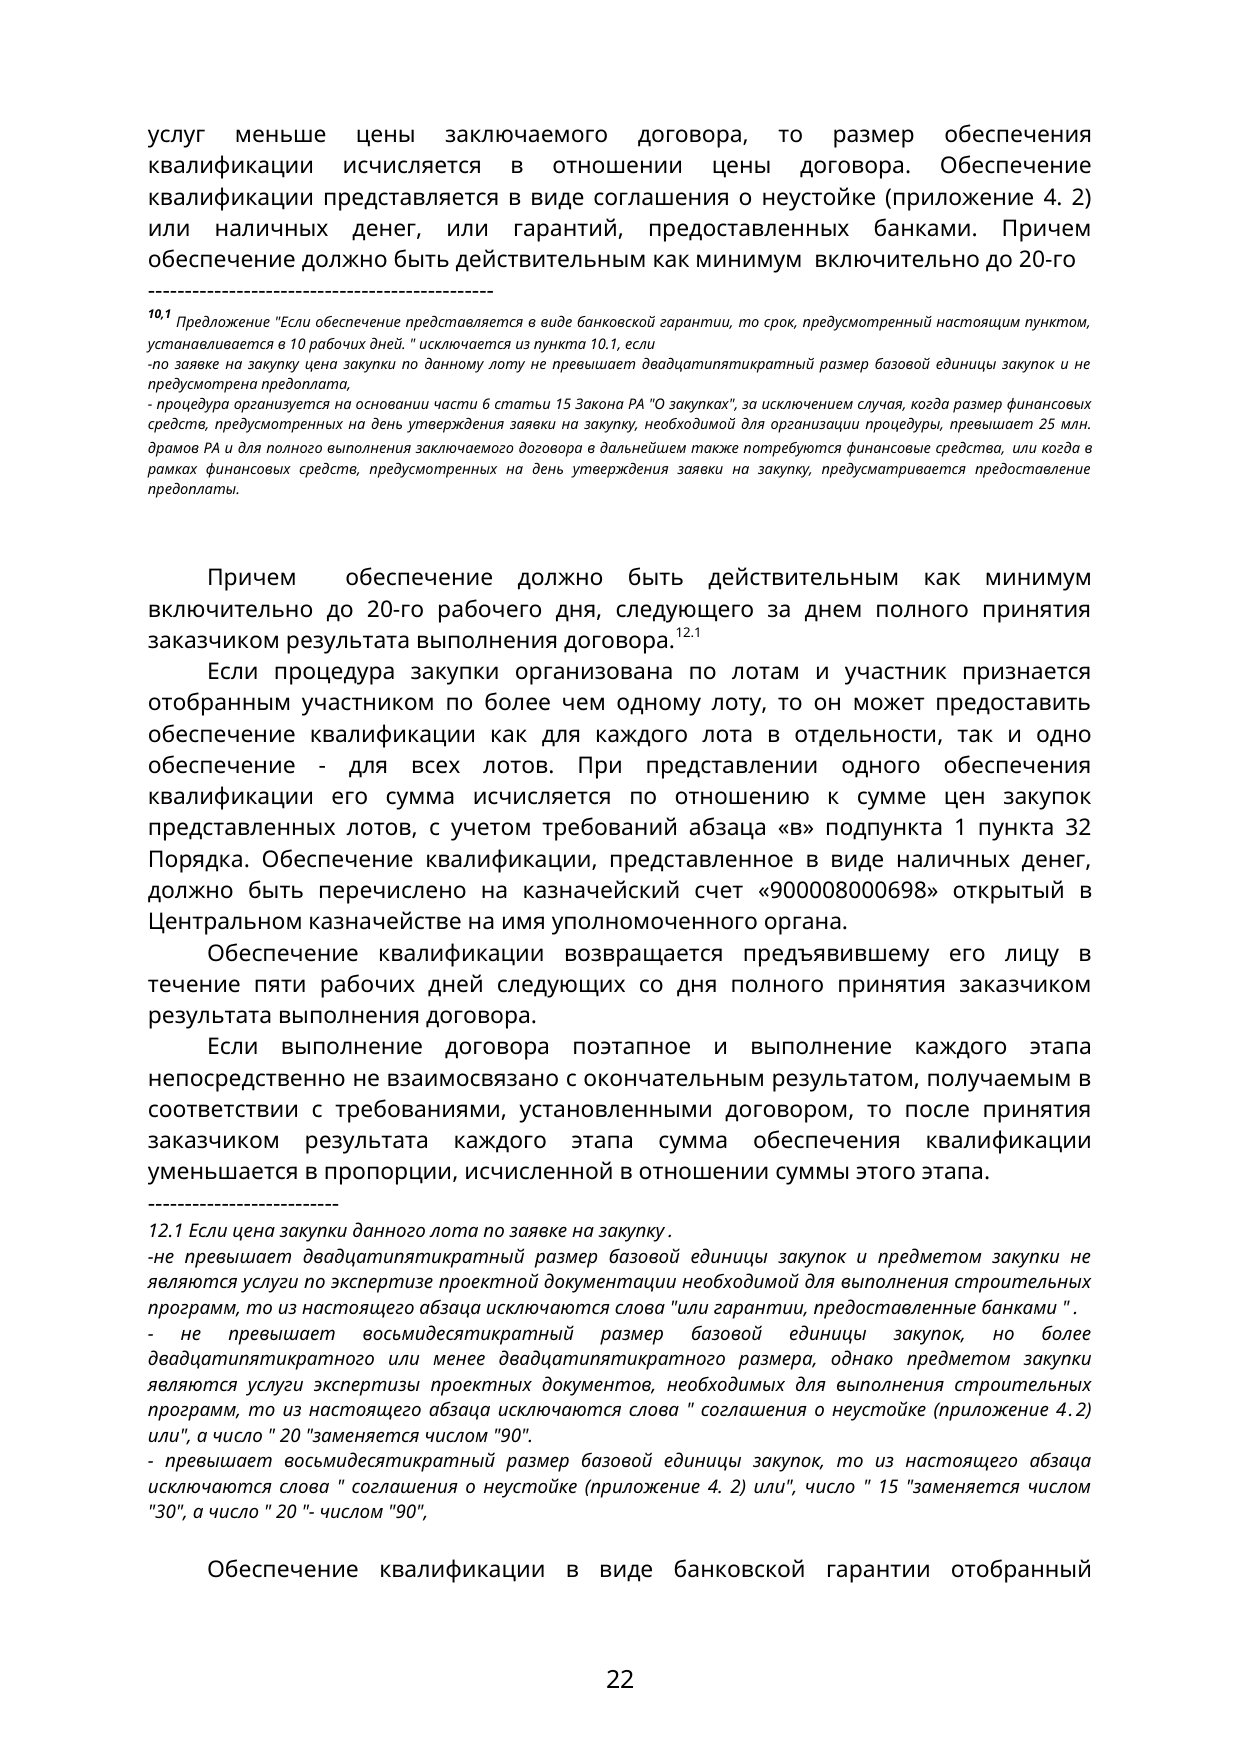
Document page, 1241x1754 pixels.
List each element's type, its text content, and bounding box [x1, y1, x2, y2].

text -по заявке на закупку цена закупки по данному лоту не превышает двадцатипятикратный размер базовой единицы закупок и не предусмотрена предоплата, [148, 354, 1092, 394]
text -не превышает двадцатипятикратный размер базовой единицы закупок и предметом закупки не являются услуги по экспертизе проектной документации необходимой для выполнения строительных программ, то из настоящего абзаца исключаются слова "или гарантии, предоставленные банками "․ [148, 1243, 1092, 1320]
text 10,1 Предложение "Если обеспечение представляется в виде банковской гарантии, то срок, предусмотренный настоящим пунктом, устанавливается в 10 рабочих дней. " исключается из пункта 10.1, если [148, 306, 1092, 354]
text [148, 1553, 1092, 1584]
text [148, 118, 1092, 274]
text - не превышает восьмидесятикратный размер базовой единицы закупок, но более двадцатипятикратного или менее двадцатипятикратного размера, однако предметом закупки являются услуги экспертизы проектных документов, необходимых для выполнения строительных программ, то из настоящего абзаца исключаются слова " соглашения о неустойке (приложение 4․2) или", а число " 20 "заменяется числом "90". [148, 1320, 1092, 1447]
text ----------------------------------------------- [148, 274, 1092, 306]
text - процедура организуется на основании части 6 статьи 15 Закона РА "О закупках", за исключением случая, когда размер финансовых средств, предусмотренных на день утверждения заявки на закупку, необходимой для организации процедуры, превышает 25 млн. драмов РА и для полного выполнения заключаемого договора в дальнейшем также потребуются финансовые средства, или когда в рамках финансовых средств, предусмотренных на день утверждения заявки на закупку, предусматривается предоставление предоплаты. [148, 394, 1092, 499]
text 12.1 Если цена закупки данного лота по заявке на закупку․ [148, 1218, 1092, 1243]
text Причем обеспечение должно быть действительным как минимум включительно до 20-го рабочего дня, следующего за днем полного принятия заказчиком результата выполнения договора.12.1 [148, 561, 1092, 655]
text Обеспечение квалификации возвращается предъявившему его лицу в течение пяти рабочих дней следующих со дня полного принятия заказчиком результата выполнения договора. [148, 936, 1092, 1030]
text - превышает восьмидесятикратный размер базовой единицы закупок, то из настоящего абзаца исключаются слова " соглашения о неустойке (приложение 4. 2) или", число " 15 "заменяется числом "30", а число " 20 "- числом "90", [148, 1447, 1092, 1524]
text Если процедура закупки организована по лотам и участник признается отобранным участником по более чем одному лоту, то он может предоставить обеспечение квалификации как для каждого лота в отдельности, так и одно обеспечение - для всех лотов. При представлении одного обеспечения квалификации его сумма исчисляется по отношению к сумме цен закупок представленных лотов, с учетом требований абзаца «в» подпункта 1 пункта 32 Порядка. Обеспечение квалификации, представленное в виде наличных денег, должно быть перечислено на казначейский счет «900008000698» открытый в Центральном казначействе на имя уполномоченного органа. [148, 655, 1092, 936]
text Если выполнение договора поэтапное и выполнение каждого этапа непосредственно не взаимосвязано с окончательным результатом, получаемым в соответствии с требованиями, установленными договором, то после принятия заказчиком результата каждого этапа сумма обеспечения квалификации уменьшается в пропорции, исчисленной в отношении суммы этого этапа. [148, 1030, 1092, 1186]
text -------------------------- [148, 1186, 1092, 1218]
